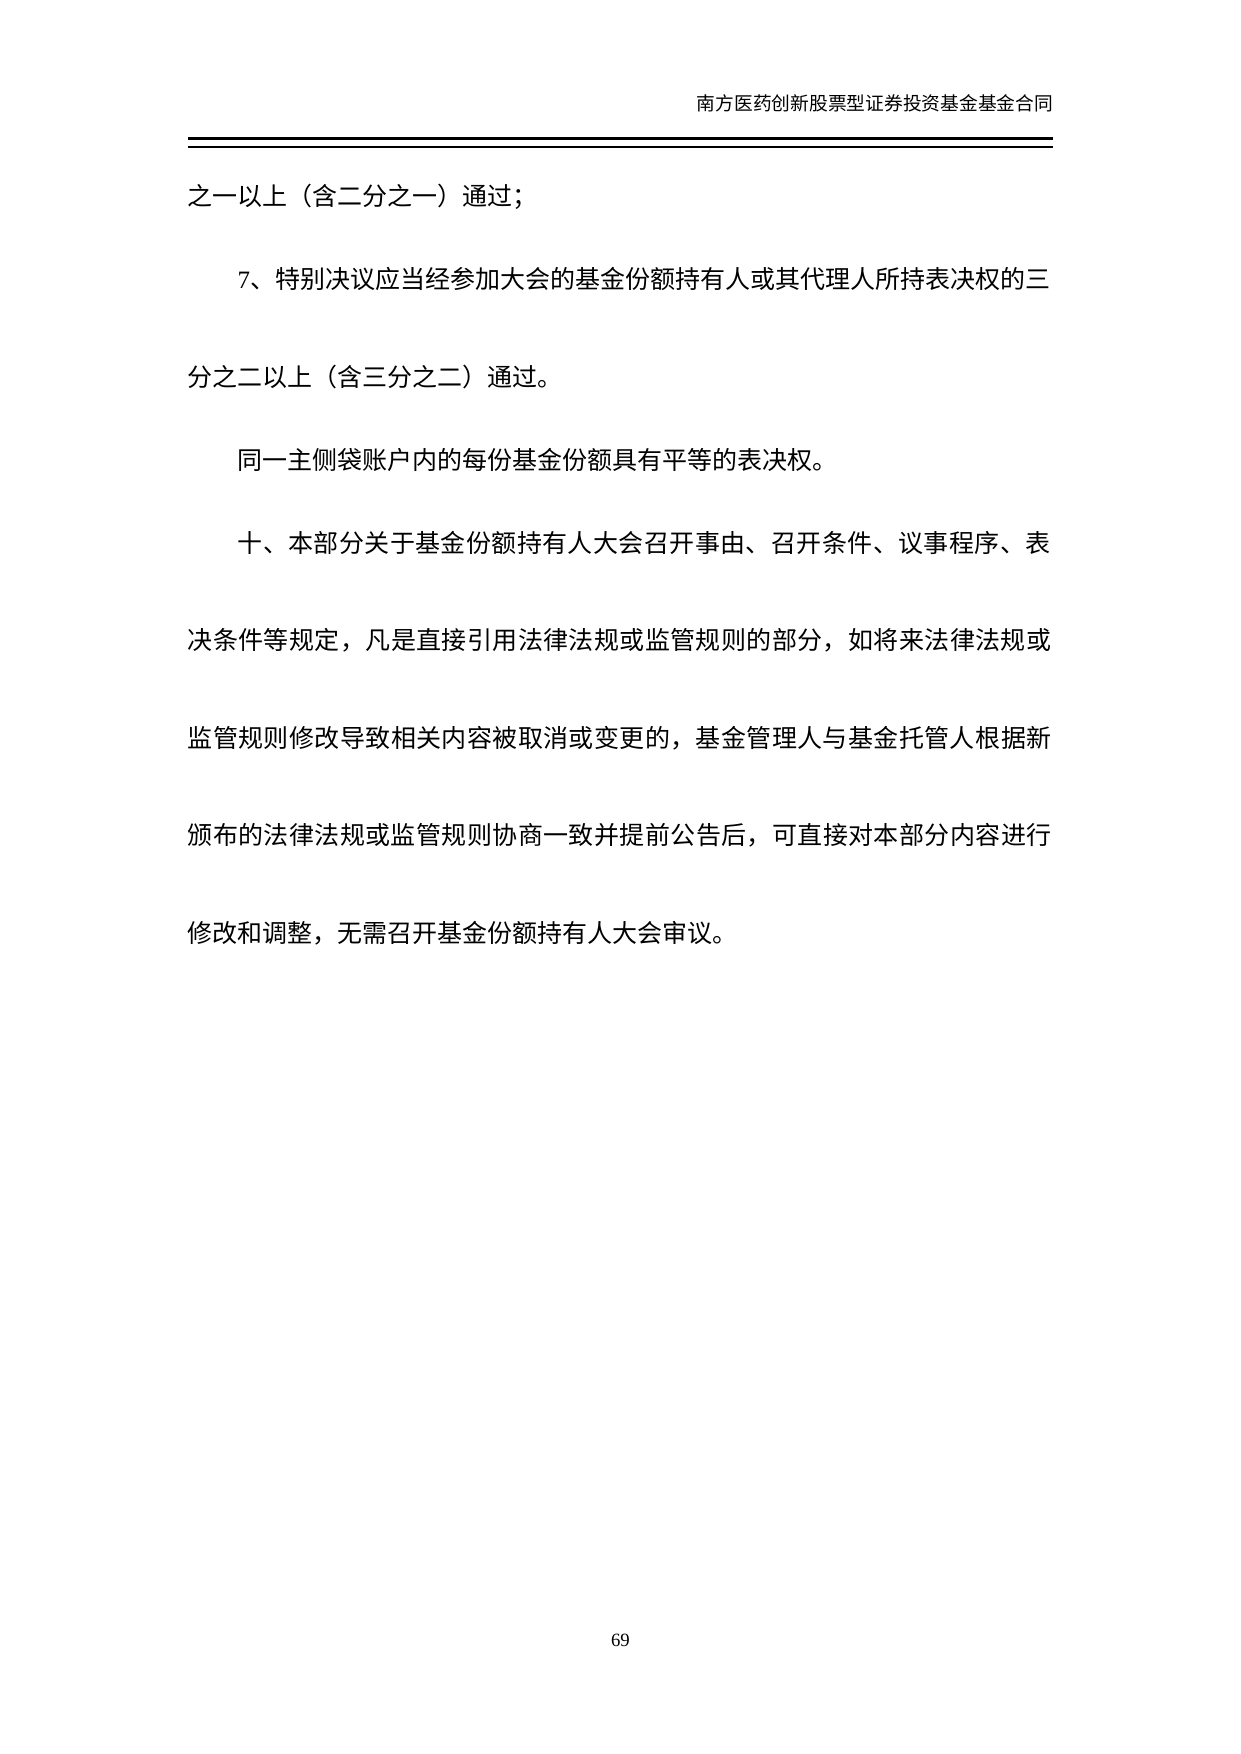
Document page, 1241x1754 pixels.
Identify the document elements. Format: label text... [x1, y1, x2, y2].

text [187, 162, 1053, 227]
text 十、本部分关于基金份额持有人大会召开事由、召开条件、议事程序、表决条件等规定，凡是直接引用法律法规或监管规则的部分，如将来法律法规或监管规则修改导致相关内容被取消或变更的，基金管理人与基金托管人根据新颁布的法律法规或监管规则协商一致并提前公告后，可直接对本部分内容进行修改和调整，无需召开基金份额持有人大会审议。 [187, 509, 1053, 964]
text 7、特别决议应当经参加大会的基金份额持有人或其代理人所持表决权的三分之二以上（含三分之二）通过。 [187, 245, 1053, 408]
text 同一主侧袋账户内的每份基金份额具有平等的表决权。 [187, 426, 1053, 491]
